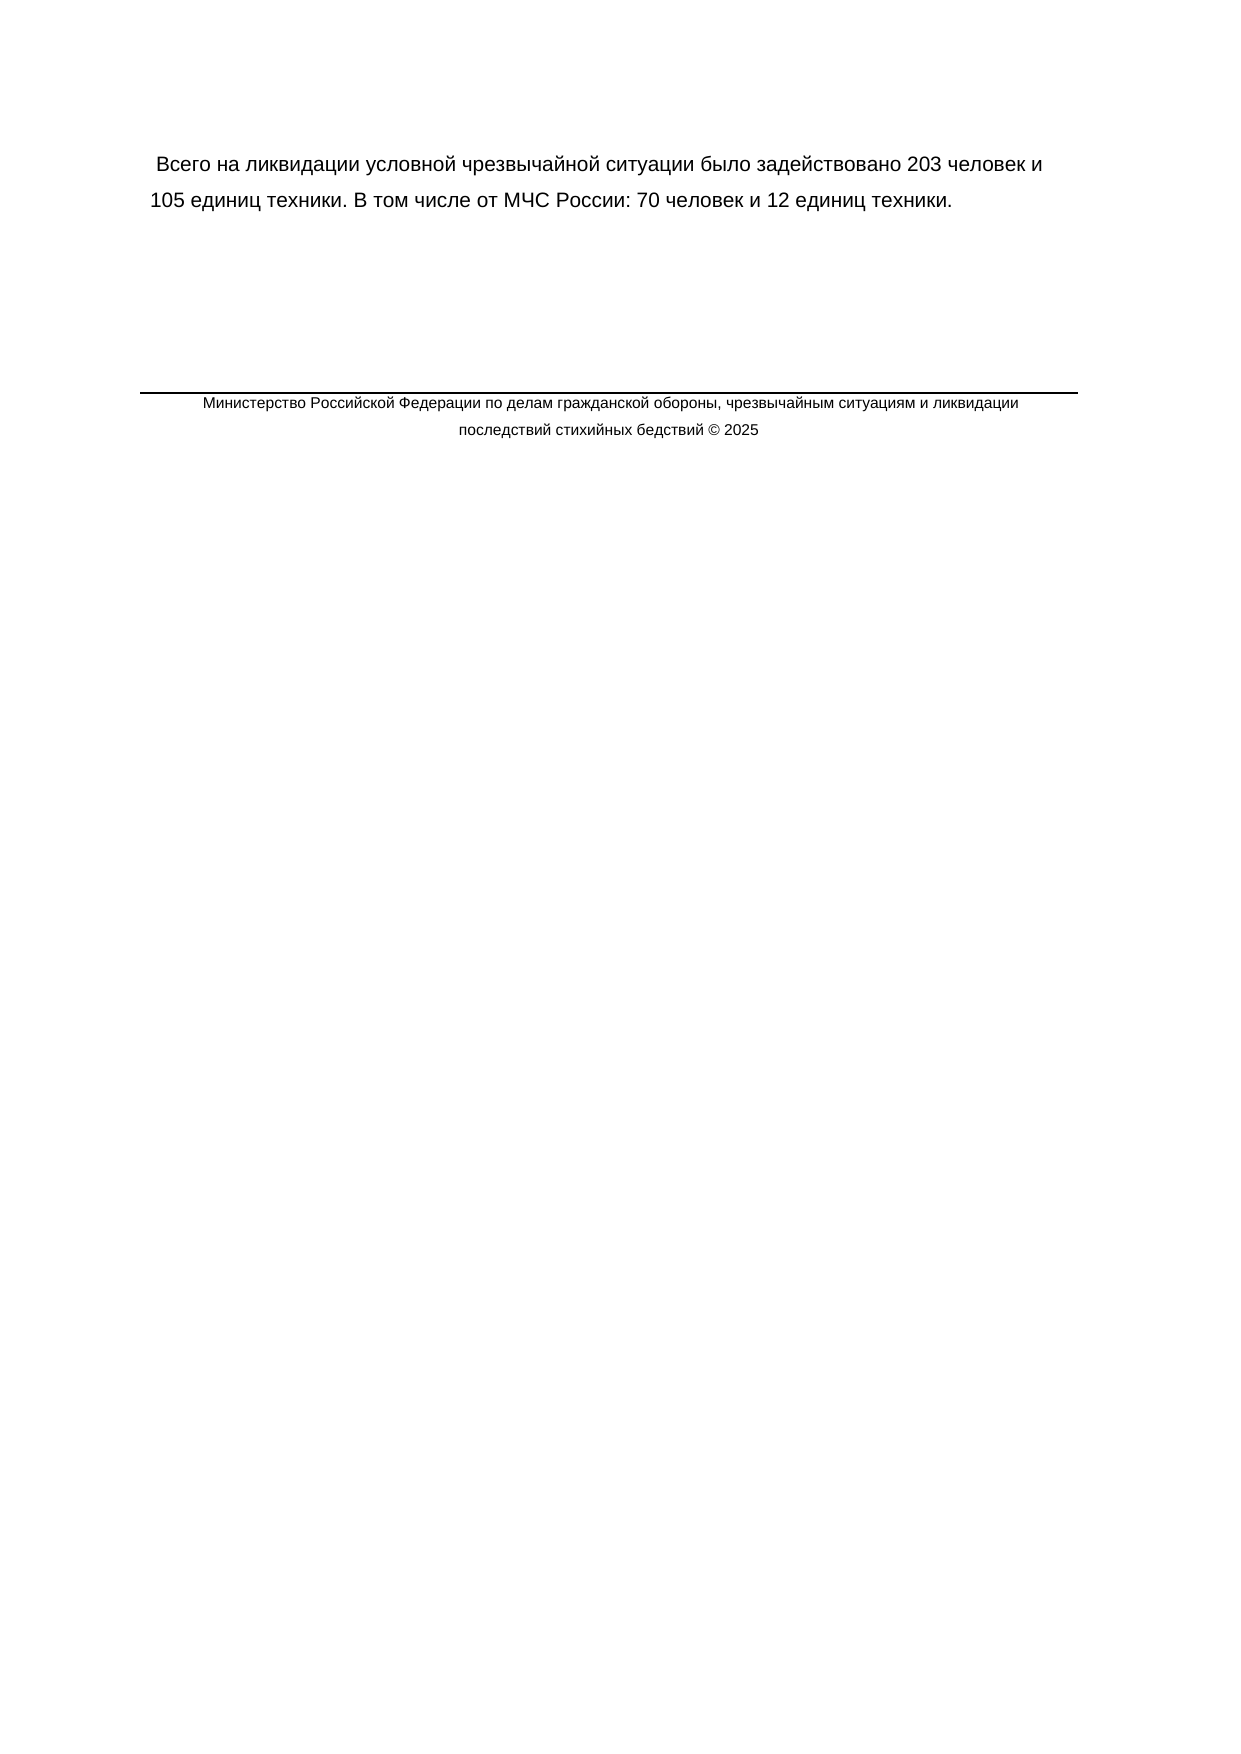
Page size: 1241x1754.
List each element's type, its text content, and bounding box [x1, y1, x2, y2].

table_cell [140, 150, 1078, 392]
table_cell Министерство Российской Федерации по делам гражданской обороны, чрезвычайным ситуациям и ликвидации последствий стихийных бедствий © 2025 [140, 394, 1078, 476]
